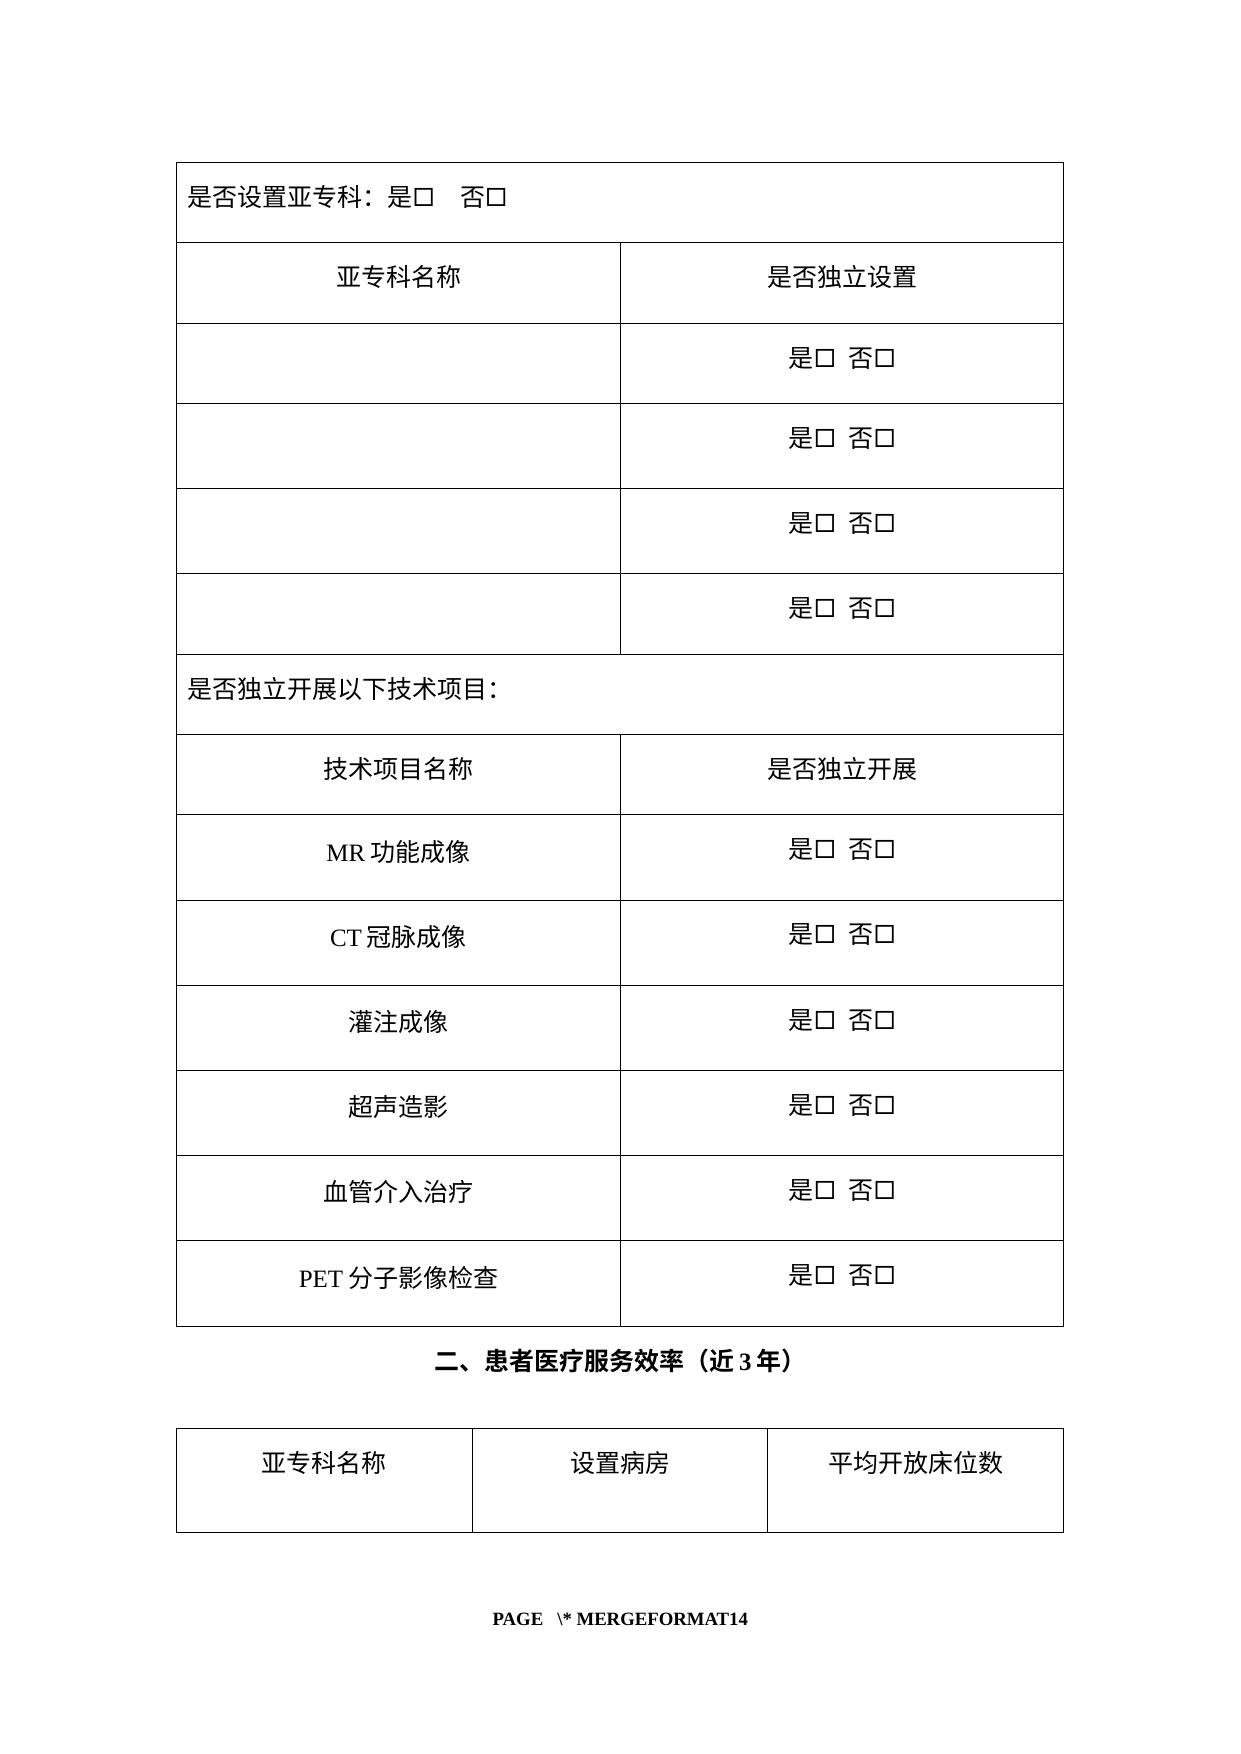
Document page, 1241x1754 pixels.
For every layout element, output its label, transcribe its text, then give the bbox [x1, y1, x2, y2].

table_header 亚专科名称 [177, 1429, 472, 1532]
table_header 平均开放床位数 [768, 1429, 1063, 1532]
table_cell MR功能成像 [177, 815, 620, 899]
table_cell CT冠脉成像 [177, 901, 620, 985]
table_cell 是否独立开展 [621, 735, 1063, 814]
table_cell PET分子影像检查 [177, 1241, 620, 1326]
table_cell 是否独立设置 [621, 243, 1063, 323]
table_cell 血管介入治疗 [177, 1156, 620, 1240]
table_cell 是 否 [621, 1241, 1063, 1326]
table_cell [177, 404, 620, 488]
table_header 设置病房 [473, 1429, 767, 1532]
table_cell [177, 489, 620, 573]
table_cell 是 否 [621, 986, 1063, 1070]
table_cell 是 否 [621, 489, 1063, 573]
table_cell 技术项目名称 [177, 735, 620, 814]
table_cell 是否独立开展以下技术项目： [177, 655, 1063, 734]
table_cell 是 否 [621, 574, 1063, 654]
table_cell 是 否 [621, 324, 1063, 403]
table_cell [177, 324, 620, 403]
table_cell 是 否 [621, 404, 1063, 488]
table_cell 灌注成像 [177, 986, 620, 1070]
list 患者医疗服务效率（近3年） [187, 1327, 1053, 1392]
table_cell 是 否 [621, 901, 1063, 985]
table_header 是否设置亚专科：是 否 [177, 163, 1063, 242]
table_cell 超声造影 [177, 1071, 620, 1155]
table_cell 是 否 [621, 815, 1063, 899]
table_cell 是 否 [621, 1071, 1063, 1155]
table_cell 是 否 [621, 1156, 1063, 1240]
table_cell 亚专科名称 [177, 243, 620, 323]
table_cell [177, 574, 620, 654]
